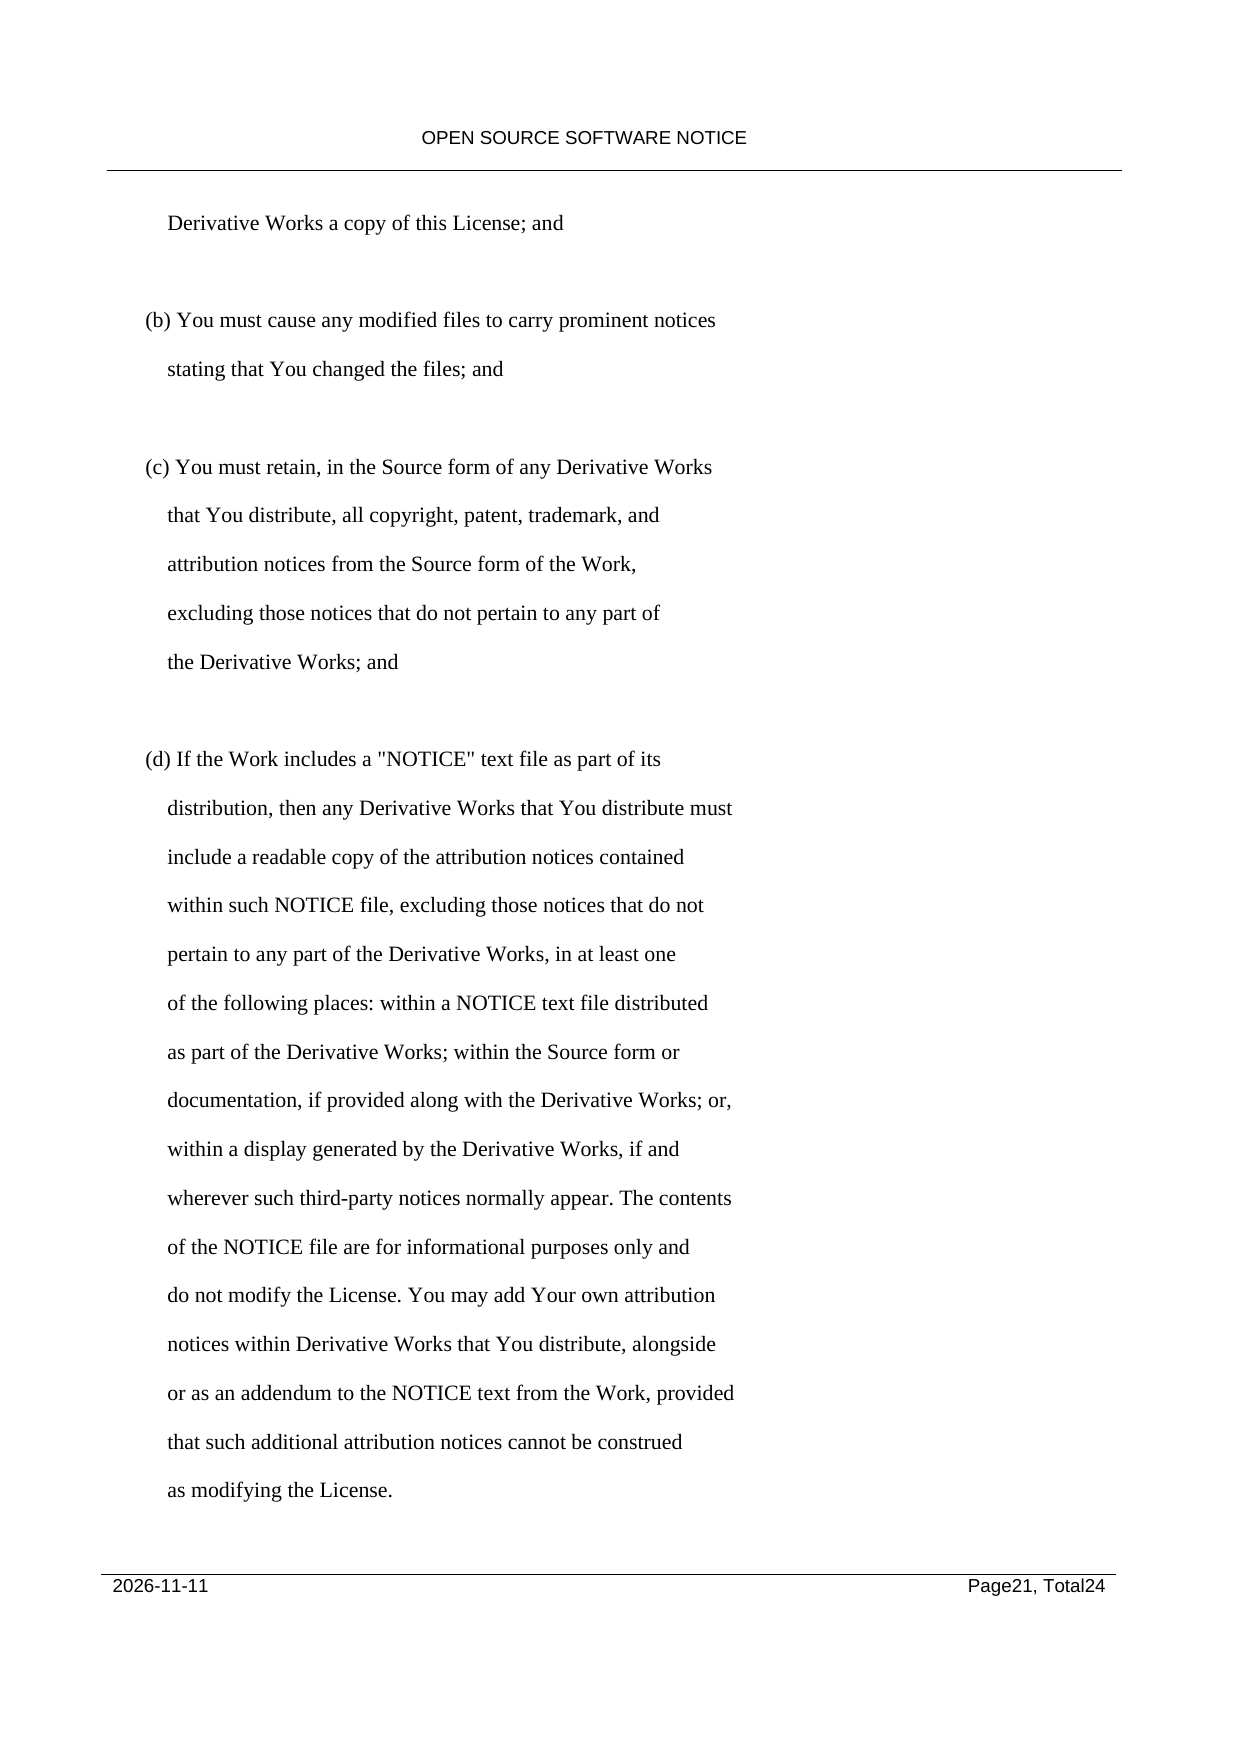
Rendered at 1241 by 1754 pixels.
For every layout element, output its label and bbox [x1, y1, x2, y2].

text [112, 206, 1128, 1506]
